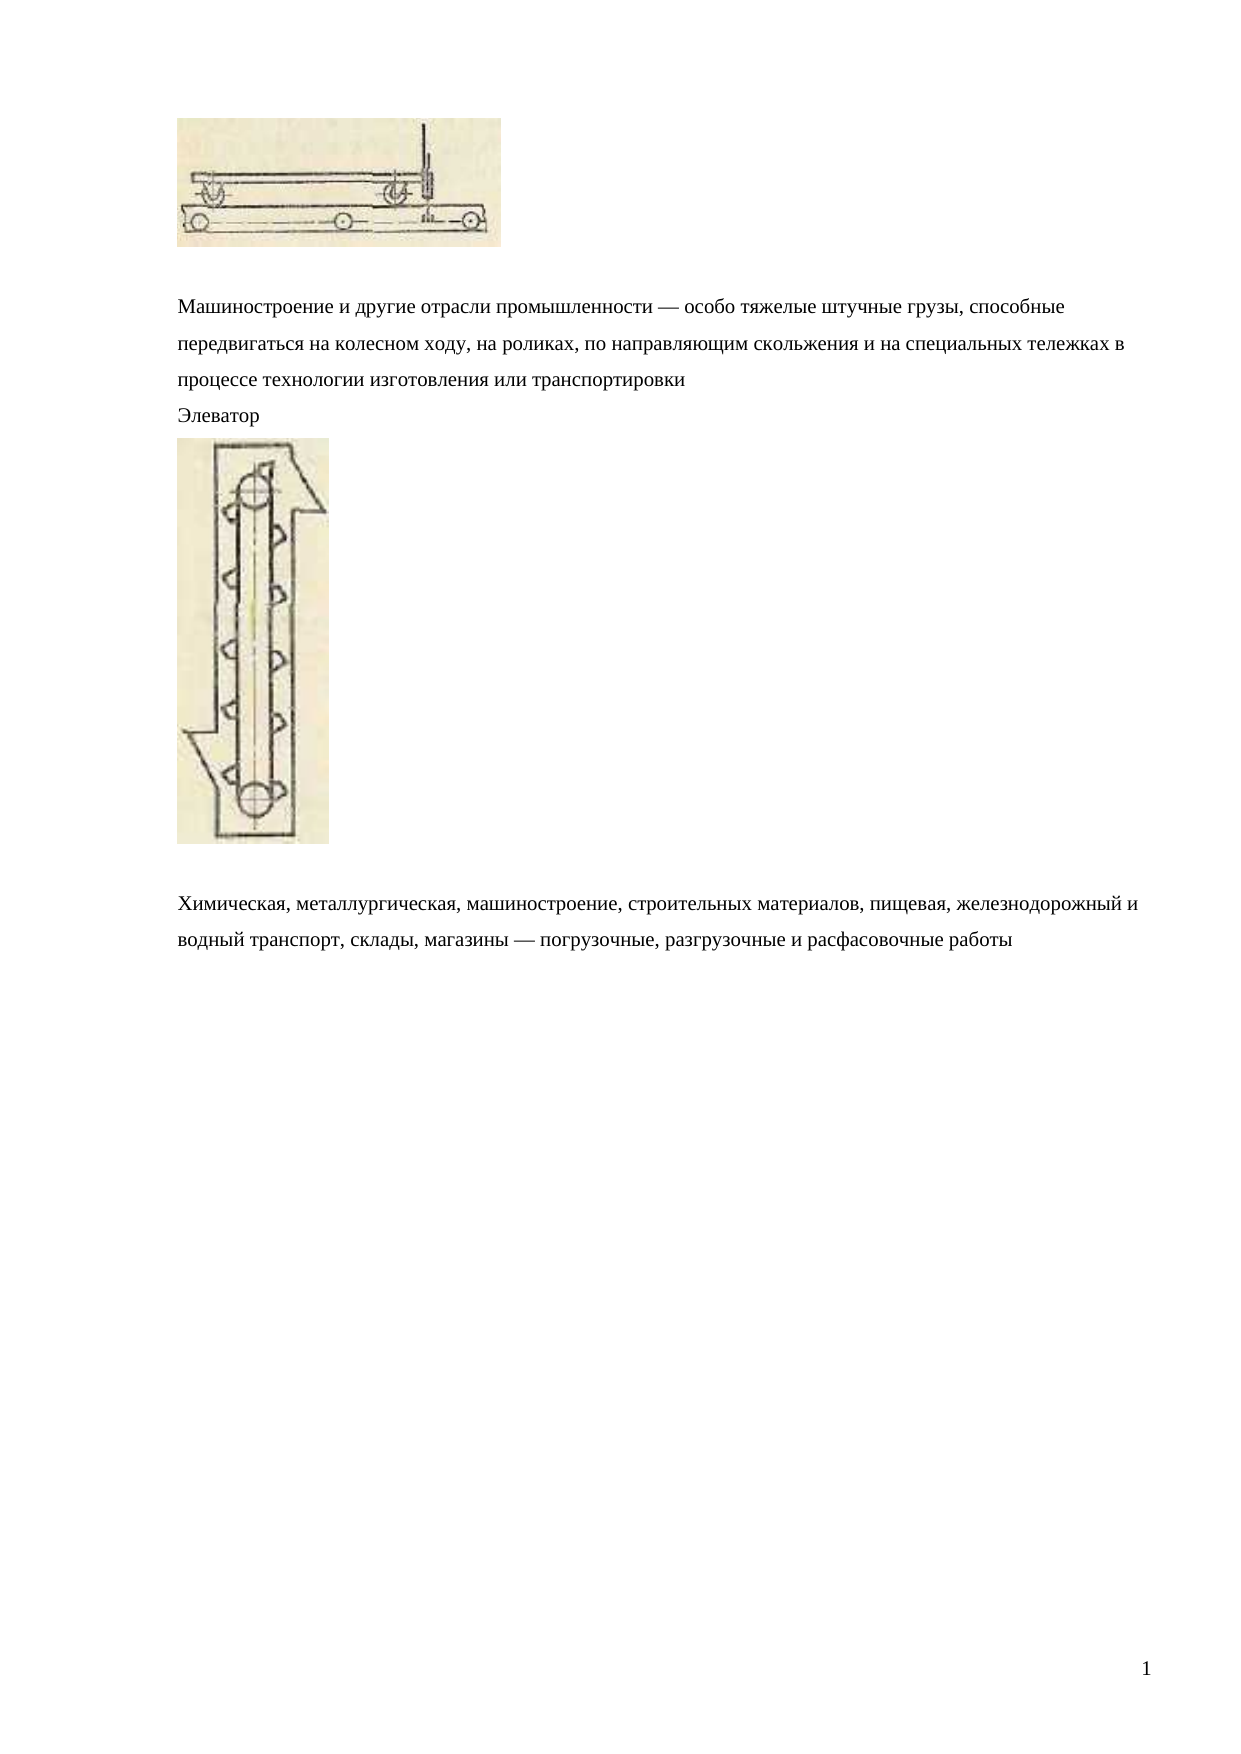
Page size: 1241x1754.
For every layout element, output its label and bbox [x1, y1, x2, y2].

picture [177, 118, 501, 247]
picture [177, 438, 329, 844]
